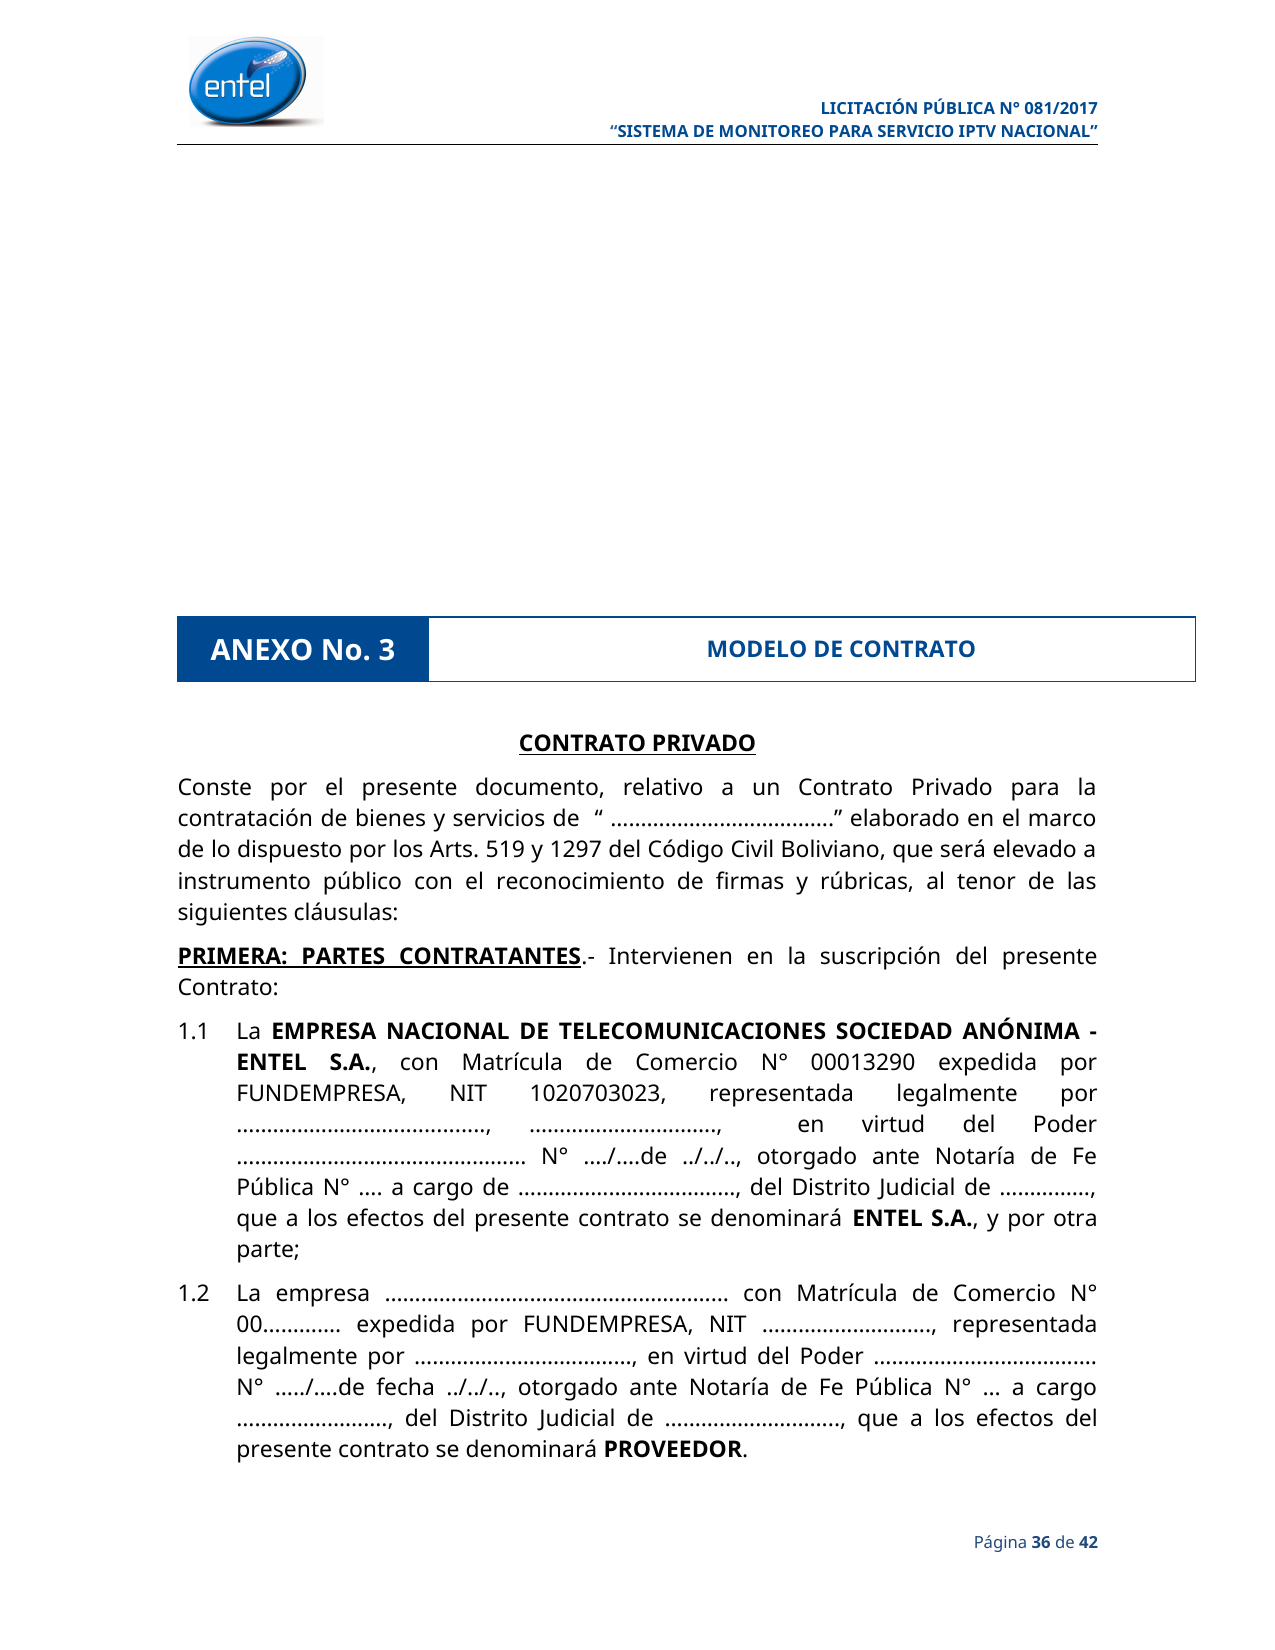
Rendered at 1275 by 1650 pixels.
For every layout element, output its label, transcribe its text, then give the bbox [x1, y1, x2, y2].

table_header MODELO DE CONTRATO [429, 618, 1195, 681]
list La EMPRESA NACIONAL DE TELECOMUNICACIONES SOCIEDAD ANÓNIMA - ENTEL S.A., con Matrícula de Comercio N° 00013290 expedida por FUNDEMPRESA, NIT 1020703023, representada legalmente por ……………………….............., …………………………., en virtud del Poder ………………………………………… N° …./….de ../../.., otorgado ante Notaría de Fe Pública N° …. a cargo de ………………………………, del Distrito Judicial de ……………, que a los efectos del presente contrato se denominará ENTEL S.A., y por otra parte; [177, 1014, 1098, 1264]
text Conste por el presente documento, relativo a un Contrato Privado para la contratación de bienes y servicios de “ ……………………………….” elaborado en el marco de lo dispuesto por los Arts. 519 y 1297 del Código Civil Boliviano, que será elevado a instrumento público con el reconocimiento de firmas y rúbricas, al tenor de las siguientes cláusulas: [177, 771, 1098, 927]
text PRIMERA: PARTES CONTRATANTES.- Intervienen en la suscripción del presente Contrato: [177, 939, 1098, 1002]
table_header ANEXO No. 3 [178, 618, 428, 681]
picture [188, 36, 324, 127]
text CONTRATO PRIVADO [177, 727, 1098, 758]
list La empresa ………………………………………………… con Matrícula de Comercio N° 00…………. expedida por FUNDEMPRESA, NIT ………………………., representada legalmente por ………………………………, en virtud del Poder ………………………………. N° …../….de fecha ../../.., otorgado ante Notaría de Fe Pública N° … a cargo ……………………., del Distrito Judicial de ……………………….., que a los efectos del presente contrato se denominará PROVEEDOR. [177, 1277, 1098, 1464]
